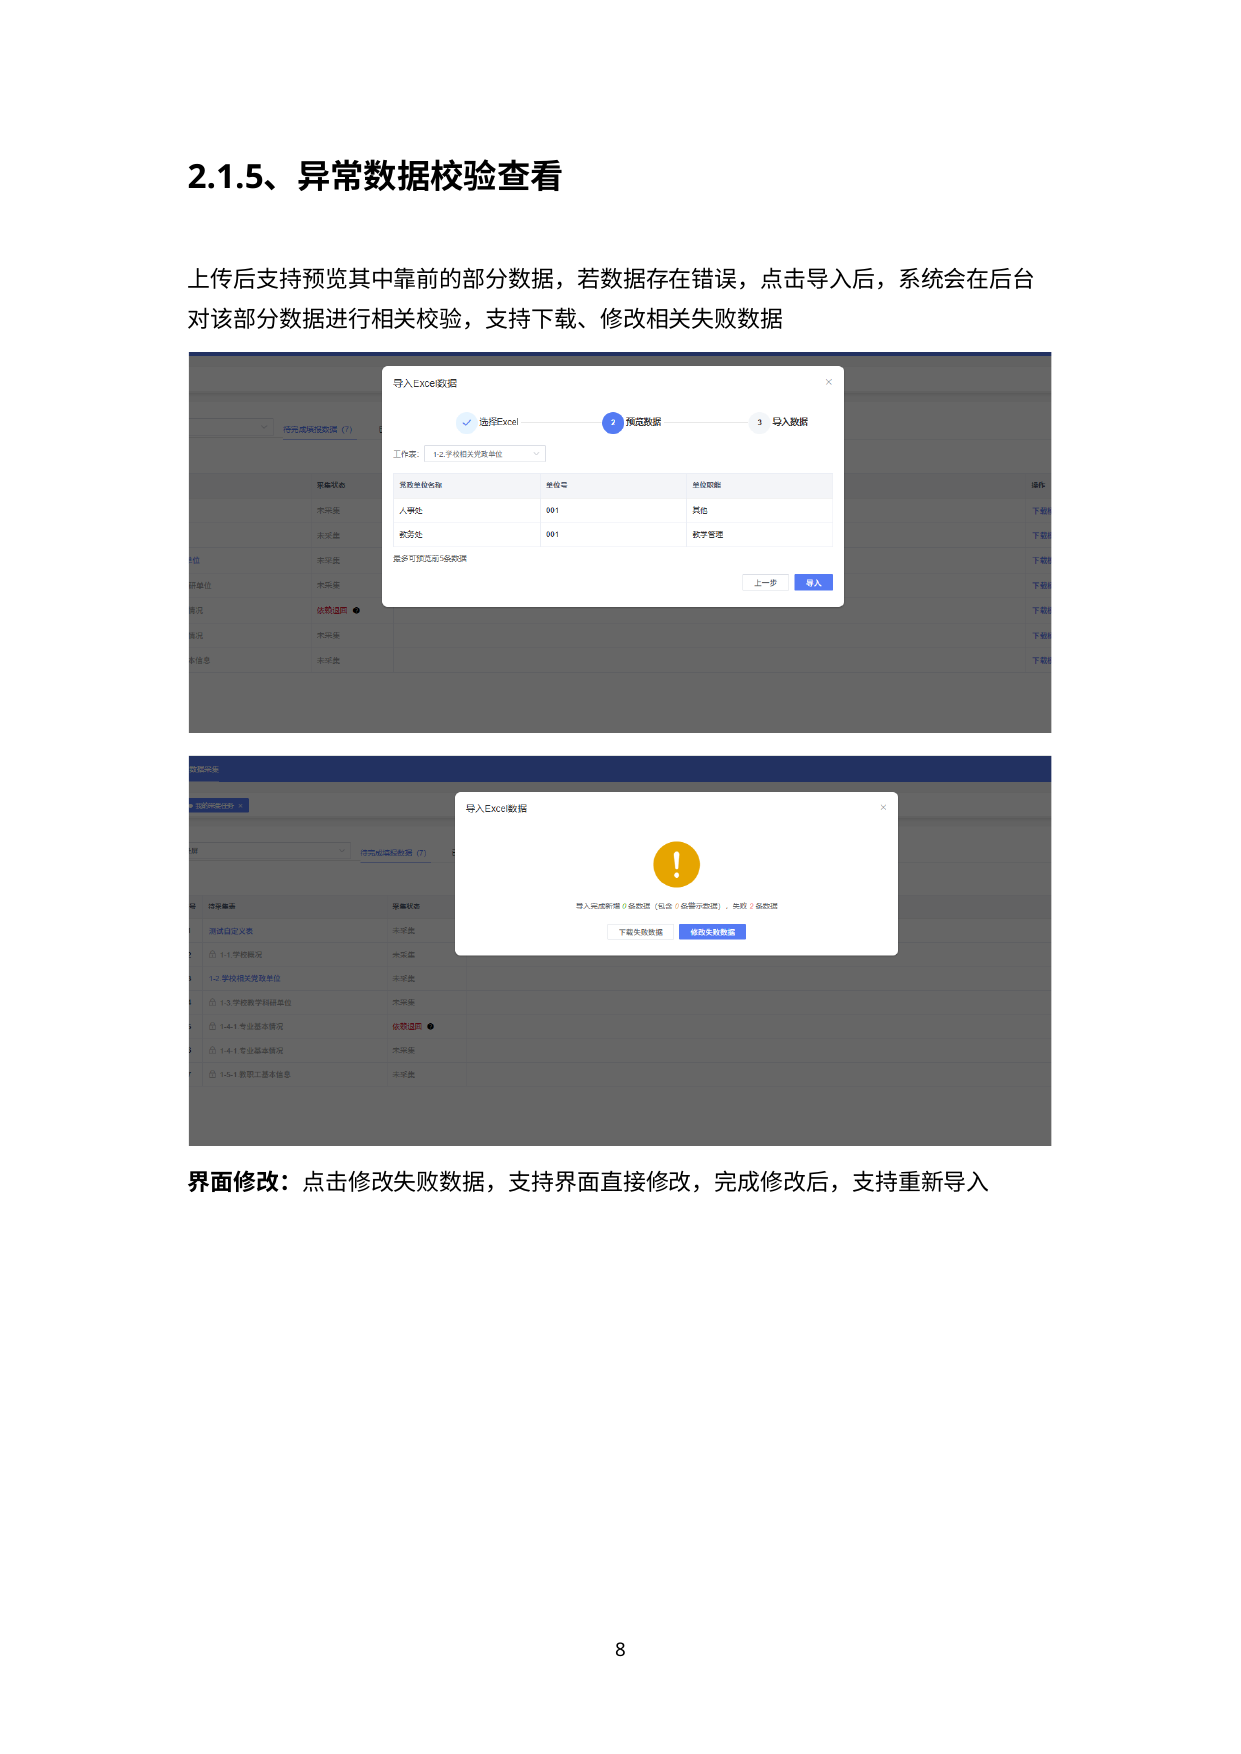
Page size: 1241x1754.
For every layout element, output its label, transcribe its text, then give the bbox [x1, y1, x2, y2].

text 界面修改：点击修改失败数据，支持界面直接修改，完成修改后，支持重新导入 [187, 1164, 1053, 1197]
subtitle 2.1.5、异常数据校验查看 [187, 150, 1053, 198]
picture [188, 751, 1052, 1146]
picture [188, 352, 1052, 733]
text 上传后支持预览其中靠前的部分数据，若数据存在错误，点击导入后，系统会在后台对该部分数据进行相关校验，支持下载、修改相关失败数据 [187, 261, 1053, 334]
